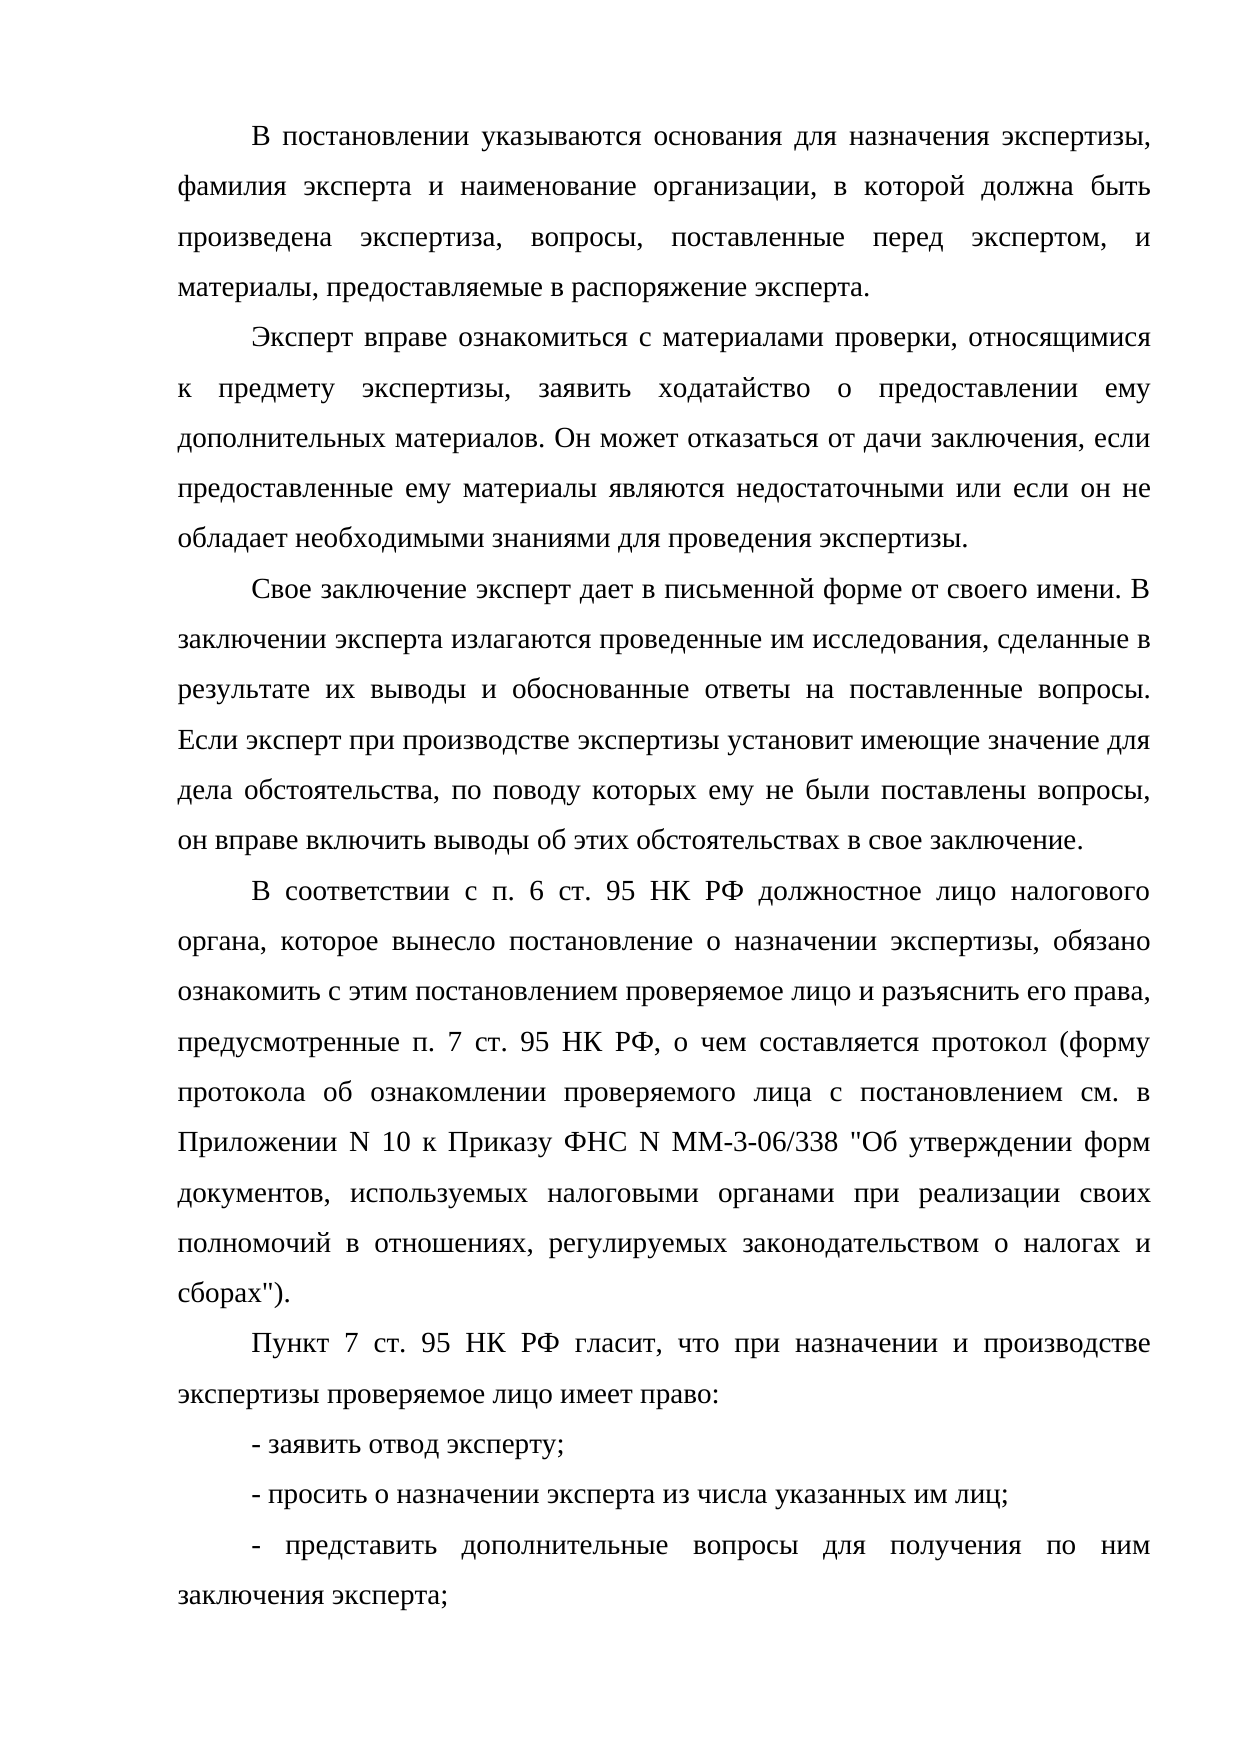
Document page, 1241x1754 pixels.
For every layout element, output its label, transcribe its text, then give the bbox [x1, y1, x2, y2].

text В постановлении указываются основания для назначения экспертизы, фамилия эксперта и наименование организации, в которой должна быть произведена экспертиза, вопросы, поставленные перед экспертом, и материалы, предоставляемые в распоряжение эксперта. [177, 118, 1152, 303]
text Эксперт вправе ознакомиться с материалами проверки, относящимися к предмету экспертизы, заявить ходатайство о предоставлении ему дополнительных материалов. Он может отказаться от дачи заключения, если предоставленные ему материалы являются недостаточными или если он не обладает необходимыми знаниями для проведения экспертизы. [177, 319, 1152, 554]
text В соответствии с п. 6 ст. 95 НК РФ должностное лицо налогового органа, которое вынесло постановление о назначении экспертизы, обязано ознакомить с этим постановлением проверяемое лицо и разъяснить его права, предусмотренные п. 7 ст. 95 НК РФ, о чем составляется протокол (форму протокола об ознакомлении проверяемого лица с постановлением см. в Приложении N 10 к Приказу ФНС N ММ-3-06/338 "Об утверждении форм документов, используемых налоговыми органами при реализации своих полномочий в отношениях, регулируемых законодательством о налогах и сборах"). [177, 873, 1152, 1309]
text Свое заключение эксперт дает в письменной форме от своего имени. В заключении эксперта излагаются проведенные им исследования, сделанные в результате их выводы и обоснованные ответы на поставленные вопросы. Если эксперт при производстве экспертизы установит имеющие значение для дела обстоятельства, по поводу которых ему не были поставлены вопросы, он вправе включить выводы об этих обстоятельствах в свое заключение. [177, 571, 1152, 856]
text - просить о назначении эксперта из числа указанных им лиц; [177, 1477, 1152, 1510]
text - заявить отвод эксперту; [177, 1426, 1152, 1460]
text Пункт 7 ст. 95 НК РФ гласит, что при назначении и производстве экспертизы проверяемое лицо имеет право: [177, 1326, 1152, 1409]
text - представить дополнительные вопросы для получения по ним заключения эксперта; [177, 1527, 1152, 1611]
